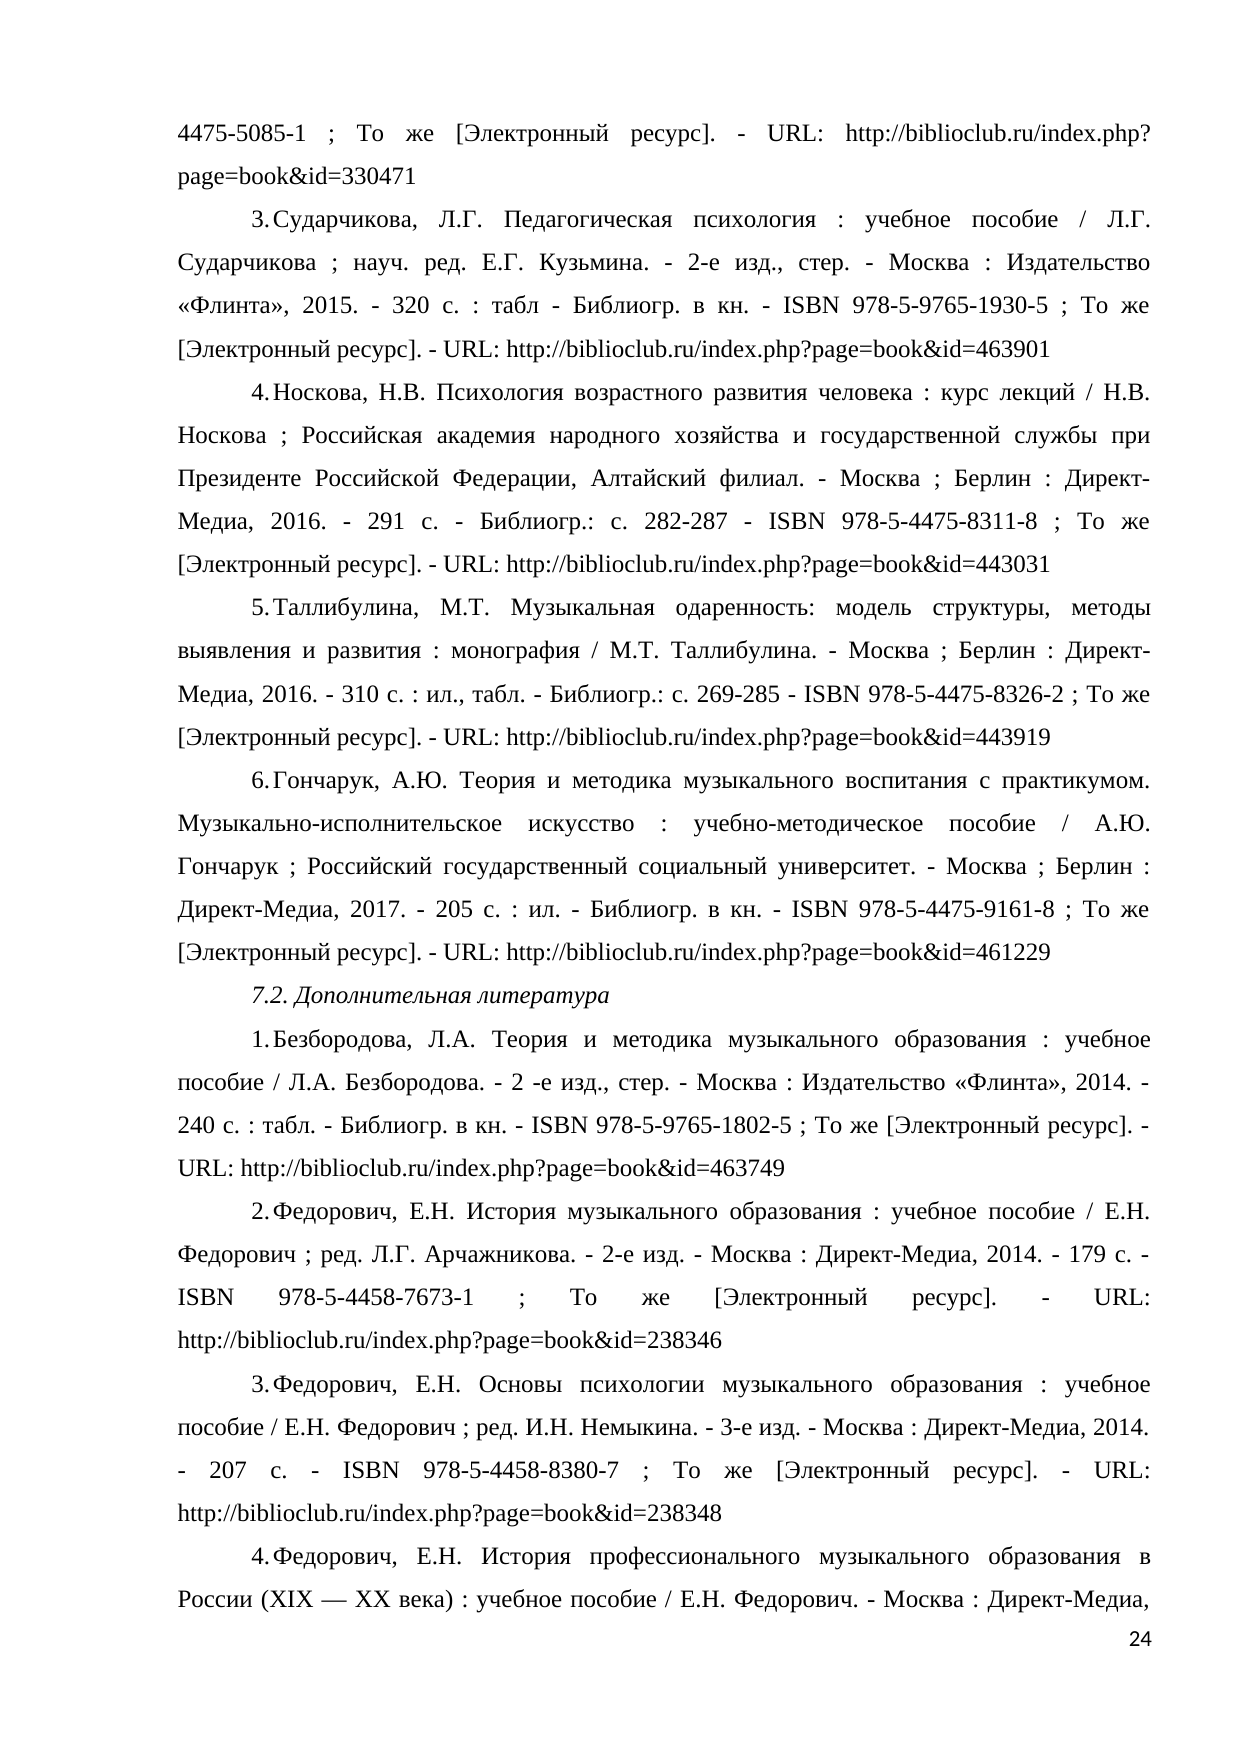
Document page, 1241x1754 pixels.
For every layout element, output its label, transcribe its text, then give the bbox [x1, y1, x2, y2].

text 5. Таллибулина, М.Т. Музыкальная одаренность: модель структуры, методы выявления и развития : монография / М.Т. Таллибулина. - Москва ; Берлин : Директ-Медиа, 2016. - 310 с. : ил., табл. - Библиогр.: с. 269-285 - ISBN 978-5-4475-8326-2 ; То же [Электронный ресурс]. - URL: http://biblioclub.ru/index.php?page=book&id=443919 [177, 592, 1152, 751]
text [177, 118, 1152, 190]
text 7.2. Дополнительная литература [177, 981, 1152, 1009]
text 3. Сударчикова, Л.Г. Педагогическая психология : учебное пособие / Л.Г. Сударчикова ; науч. ред. Е.Г. Кузьмина. - 2-е изд., стер. - Москва : Издательство «Флинта», 2015. - 320 с. : табл - Библиогр. в кн. - ISBN 978-5-9765-1930-5 ; То же [Электронный ресурс]. - URL: http://biblioclub.ru/index.php?page=book&id=463901 [177, 204, 1152, 362]
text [177, 1541, 1152, 1613]
text 6. Гончарук, А.Ю. Теория и методика музыкального воспитания с практикумом. Музыкально-исполнительское искусство : учебно-методическое пособие / А.Ю. Гончарук ; Российский государственный социальный университет. - Москва ; Берлин : Директ-Медиа, 2017. - 205 с. : ил. - Библиогр. в кн. - ISBN 978-5-4475-9161-8 ; То же [Электронный ресурс]. - URL: http://biblioclub.ru/index.php?page=book&id=461229 [177, 765, 1152, 966]
text 1. Безбородова, Л.А. Теория и методика музыкального образования : учебное пособие / Л.А. Безбородова. - 2 -е изд., стер. - Москва : Издательство «Флинта», 2014. - 240 с. : табл. - Библиогр. в кн. - ISBN 978-5-9765-1802-5 ; То же [Электронный ресурс]. - URL: http://biblioclub.ru/index.php?page=book&id=463749 [177, 1024, 1152, 1182]
text 3. Федорович, Е.Н. Основы психологии музыкального образования : учебное пособие / Е.Н. Федорович ; ред. И.Н. Немыкина. - 3-е изд. - Москва : Директ-Медиа, 2014. - 207 с. - ISBN 978-5-4458-8380-7 ; То же [Электронный ресурс]. - URL: http://biblioclub.ru/index.php?page=book&id=238348 [177, 1369, 1152, 1527]
text 2. Федорович, Е.Н. История музыкального образования : учебное пособие / Е.Н. Федорович ; ред. Л.Г. Арчажникова. - 2-е изд. - Москва : Директ-Медиа, 2014. - 179 с. - ISBN 978-5-4458-7673-1 ; То же [Электронный ресурс]. - URL: http://biblioclub.ru/index.php?page=book&id=238346 [177, 1196, 1152, 1354]
text 4. Носкова, Н.В. Психология возрастного развития человека : курс лекций / Н.В. Носкова ; Российская академия народного хозяйства и государственной службы при Президенте Российской Федерации, Алтайский филиал. - Москва ; Берлин : Директ-Медиа, 2016. - 291 с. - Библиогр.: с. 282-287 - ISBN 978-5-4475-8311-8 ; То же [Электронный ресурс]. - URL: http://biblioclub.ru/index.php?page=book&id=443031 [177, 377, 1152, 578]
